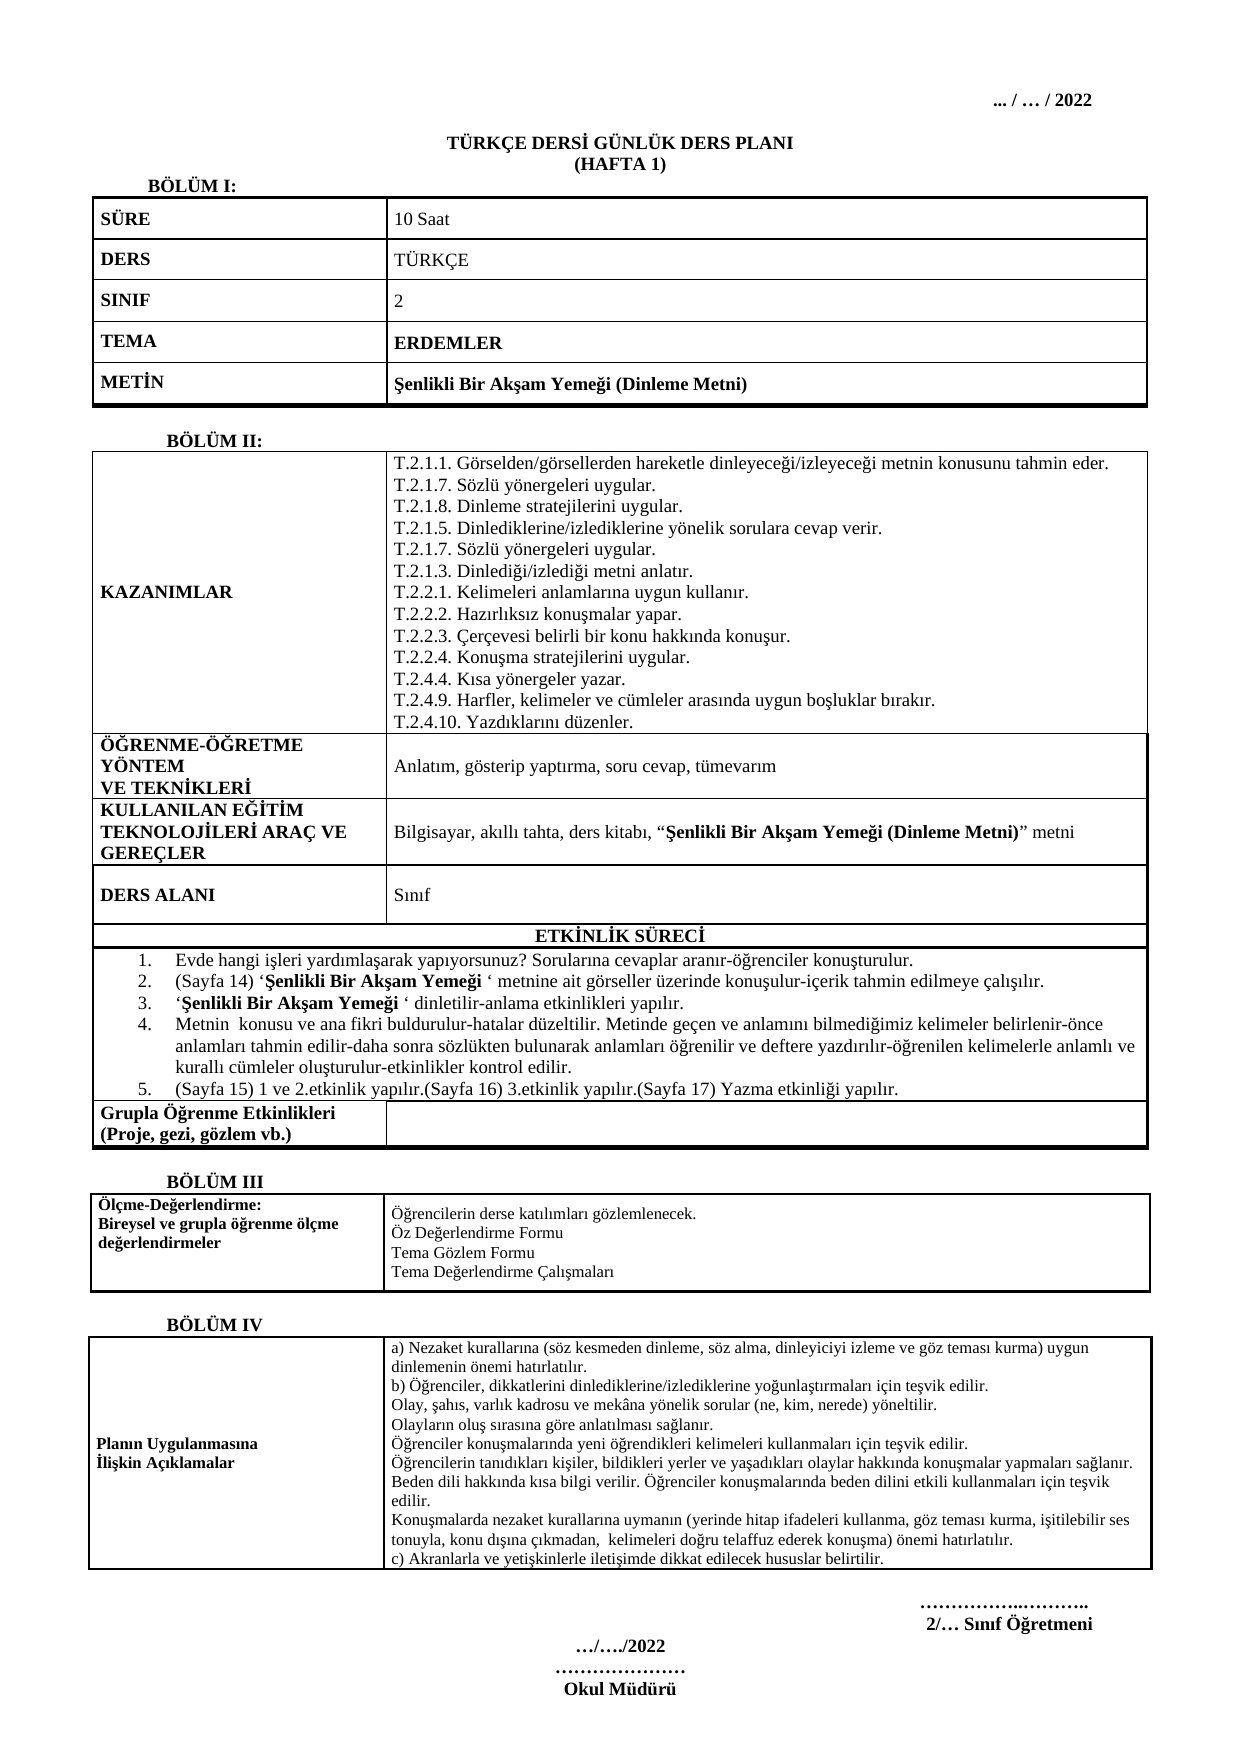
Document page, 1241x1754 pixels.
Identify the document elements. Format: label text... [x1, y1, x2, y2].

table_cell SINIF [94, 280, 386, 321]
table_cell 2 [388, 280, 1146, 321]
text …/…./2022 [148, 1634, 1092, 1656]
table_header SÜRE [94, 199, 386, 238]
table_cell KULLANILAN EĞİTİM TEKNOLOJİLERİ ARAÇ VE GEREÇLER [93, 799, 386, 864]
table_cell ÖĞRENME-ÖĞRETME YÖNTEM VE TEKNİKLERİ [93, 734, 386, 798]
text BÖLÜM I: [148, 175, 1092, 196]
table_cell Şenlikli Bir Akşam Yemeği (Dinleme Metni) [388, 363, 1146, 403]
table_cell [387, 1102, 1146, 1145]
table_header Öğrencilerin derse katılımları gözlemlenecek. Öz Değerlendirme Formu Tema Gözlem Formu Tema Değerlendirme Çalışmaları [385, 1195, 1149, 1290]
table_cell Grupla Öğrenme Etkinlikleri (Proje, gezi, gözlem vb.) [94, 1101, 386, 1145]
table_header KAZANIMLAR [93, 452, 386, 732]
table_cell ETKİNLİK SÜRECİ [94, 925, 1146, 946]
table_cell TÜRKÇE [388, 240, 1146, 279]
text ……………..……….. [148, 1591, 1092, 1613]
table_cell ERDEMLER [388, 322, 1146, 362]
text (HAFTA 1) [148, 153, 1092, 175]
text Okul Müdürü [148, 1678, 1092, 1699]
table_cell METİN [94, 363, 386, 403]
table_header 10 Saat [388, 199, 1146, 238]
table_cell DERS ALANI [94, 866, 386, 923]
table_cell Evde hangi işleri yardımlaşarak yapıyorsunuz? Sorularına cevaplar aranır-öğrenciler konuşturulur. (Sayfa 14) ‘Şenlikli Bir Akşam Yemeği ‘ metnine ait görseller üzerinde konuşulur-içerik tahmin edilmeye çalışılır. ‘Şenlikli Bir Akşam Yemeği ‘ dinletilir-anlama etkinlikleri yapılır. Metnin konusu ve ana fikri buldurulur-hatalar düzeltilir. Metinde geçen ve anlamını bilmediğimiz kelimeler belirlenir-önce anlamları tahmin edilir-daha sonra sözlükten bulunarak anlamları öğrenilir ve deftere yazdırılır-öğrenilen kelimelerle anlamlı ve kurallı cümleler oluşturulur-etkinlikler kontrol edilir. (Sayfa 15) 1 ve 2.etkinlik yapılır.(Sayfa 16) 3.etkinlik yapılır.(Sayfa 17) Yazma etkinliği yapılır. [94, 949, 1146, 1099]
table_cell DERS [94, 240, 386, 279]
table_header Ölçme-Değerlendirme: Bireysel ve grupla öğrenme ölçme değerlendirmeler [92, 1195, 383, 1290]
text BÖLÜM II: [148, 429, 1092, 451]
subtitle BÖLÜM IV [148, 1314, 1092, 1336]
text ... / … / 2022 [148, 89, 1092, 110]
table_cell Anlatım, gösterip yaptırma, soru cevap, tümevarım [387, 734, 1146, 798]
table_header T.2.1.1. Görselden/görsellerden hareketle dinleyeceği/izleyeceği metnin konusunu tahmin eder. T.2.1.7. Sözlü yönergeleri uygular. T.2.1.8. Dinleme stratejilerini uygular. T.2.1.5. Dinlediklerine/izlediklerine yönelik sorulara cevap verir. T.2.1.7. Sözlü yönergeleri uygular. T.2.1.3. Dinlediği/izlediği metni anlatır. T.2.2.1. Kelimeleri anlamlarına uygun kullanır. T.2.2.2. Hazırlıksız konuşmalar yapar. T.2.2.3. Çerçevesi belirli bir konu hakkında konuşur. T.2.2.4. Konuşma stratejilerini uygular. T.2.4.4. Kısa yönergeler yazar. T.2.4.9. Harfler, kelimeler ve cümleler arasında uygun boşluklar bırakır. T.2.4.10. Yazdıklarını düzenler. [387, 452, 1147, 732]
table_cell TEMA [94, 322, 386, 362]
text ………………… [148, 1656, 1092, 1678]
table_cell Sınıf [387, 866, 1146, 923]
text 2/… Sınıf Öğretmeni [148, 1613, 1092, 1634]
table_cell Bilgisayar, akıllı tahta, ders kitabı, “Şenlikli Bir Akşam Yemeği (Dinleme Metni)” metni [387, 799, 1146, 864]
subtitle BÖLÜM III [148, 1171, 1092, 1192]
table_header a) Nezaket kurallarına (söz kesmeden dinleme, söz alma, dinleyiciyi izleme ve göz teması kurma) uygun dinlemenin önemi hatırlatılır. b) Öğrenciler, dikkatlerini dinlediklerine/izlediklerine yoğunlaştırmaları için teşvik edilir. Olay, şahıs, varlık kadrosu ve mekâna yönelik sorular (ne, kim, nerede) yöneltilir. Olayların oluş sırasına göre anlatılması sağlanır. Öğrenciler konuşmalarında yeni öğrendikleri kelimeleri kullanmaları için teşvik edilir. Öğrencilerin tanıdıkları kişiler, bildikleri yerler ve yaşadıkları olaylar hakkında konuşmalar yapmaları sağlanır. Beden dili hakkında kısa bilgi verilir. Öğrenciler konuşmalarında beden dilini etkili kullanmaları için teşvik edilir. Konuşmalarda nezaket kurallarına uymanın (yerinde hitap ifadeleri kullanma, göz teması kurma, işitilebilir ses tonuyla, konu dışına çıkmadan, kelimeleri doğru telaffuz ederek konuşma) önemi hatırlatılır. c) Akranlarla ve yetişkinlerle iletişimde dikkat edilecek hususlar belirtilir. [385, 1338, 1150, 1568]
table_header Planın Uygulanmasına İlişkin Açıklamalar [90, 1338, 383, 1568]
text TÜRKÇE DERSİ GÜNLÜK DERS PLANI [148, 132, 1092, 153]
